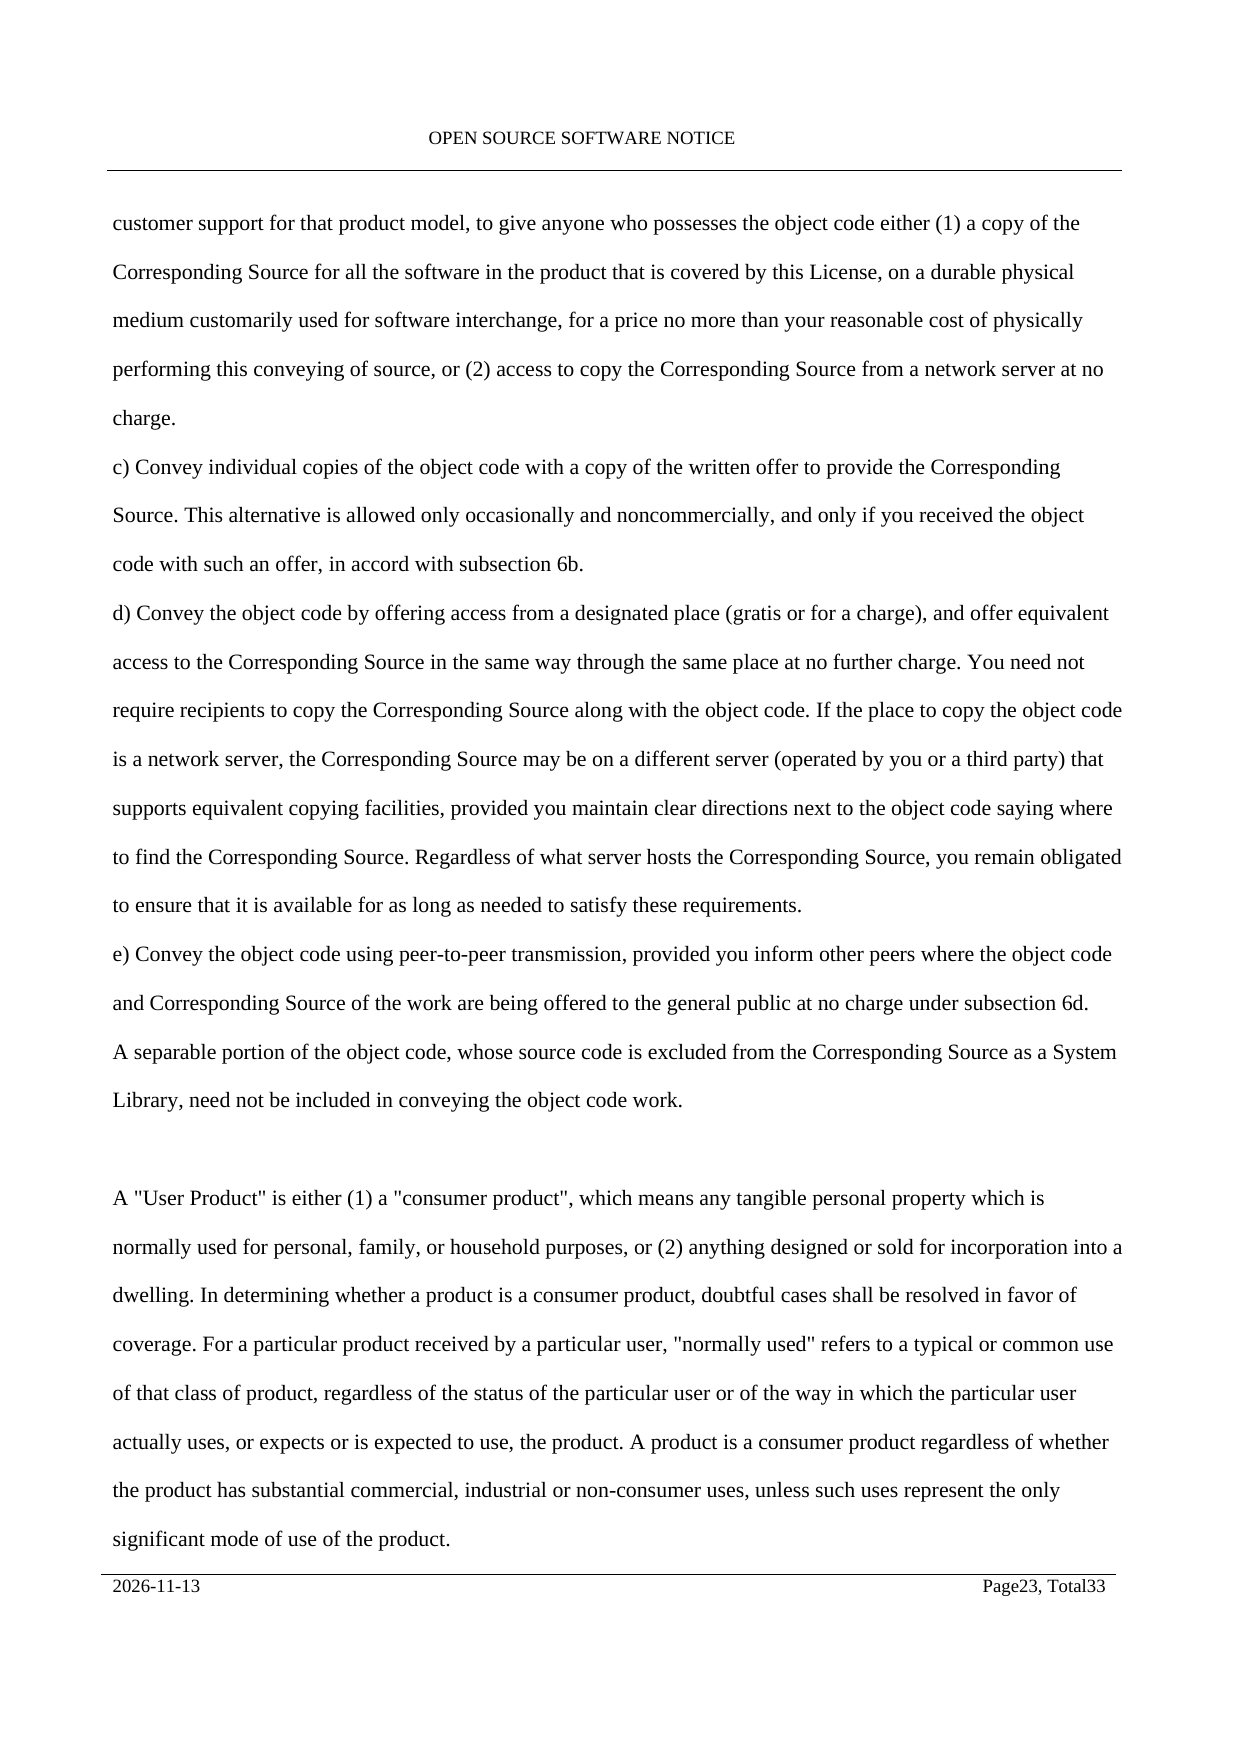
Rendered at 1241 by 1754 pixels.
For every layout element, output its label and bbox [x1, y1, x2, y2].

text [112, 206, 1128, 1555]
